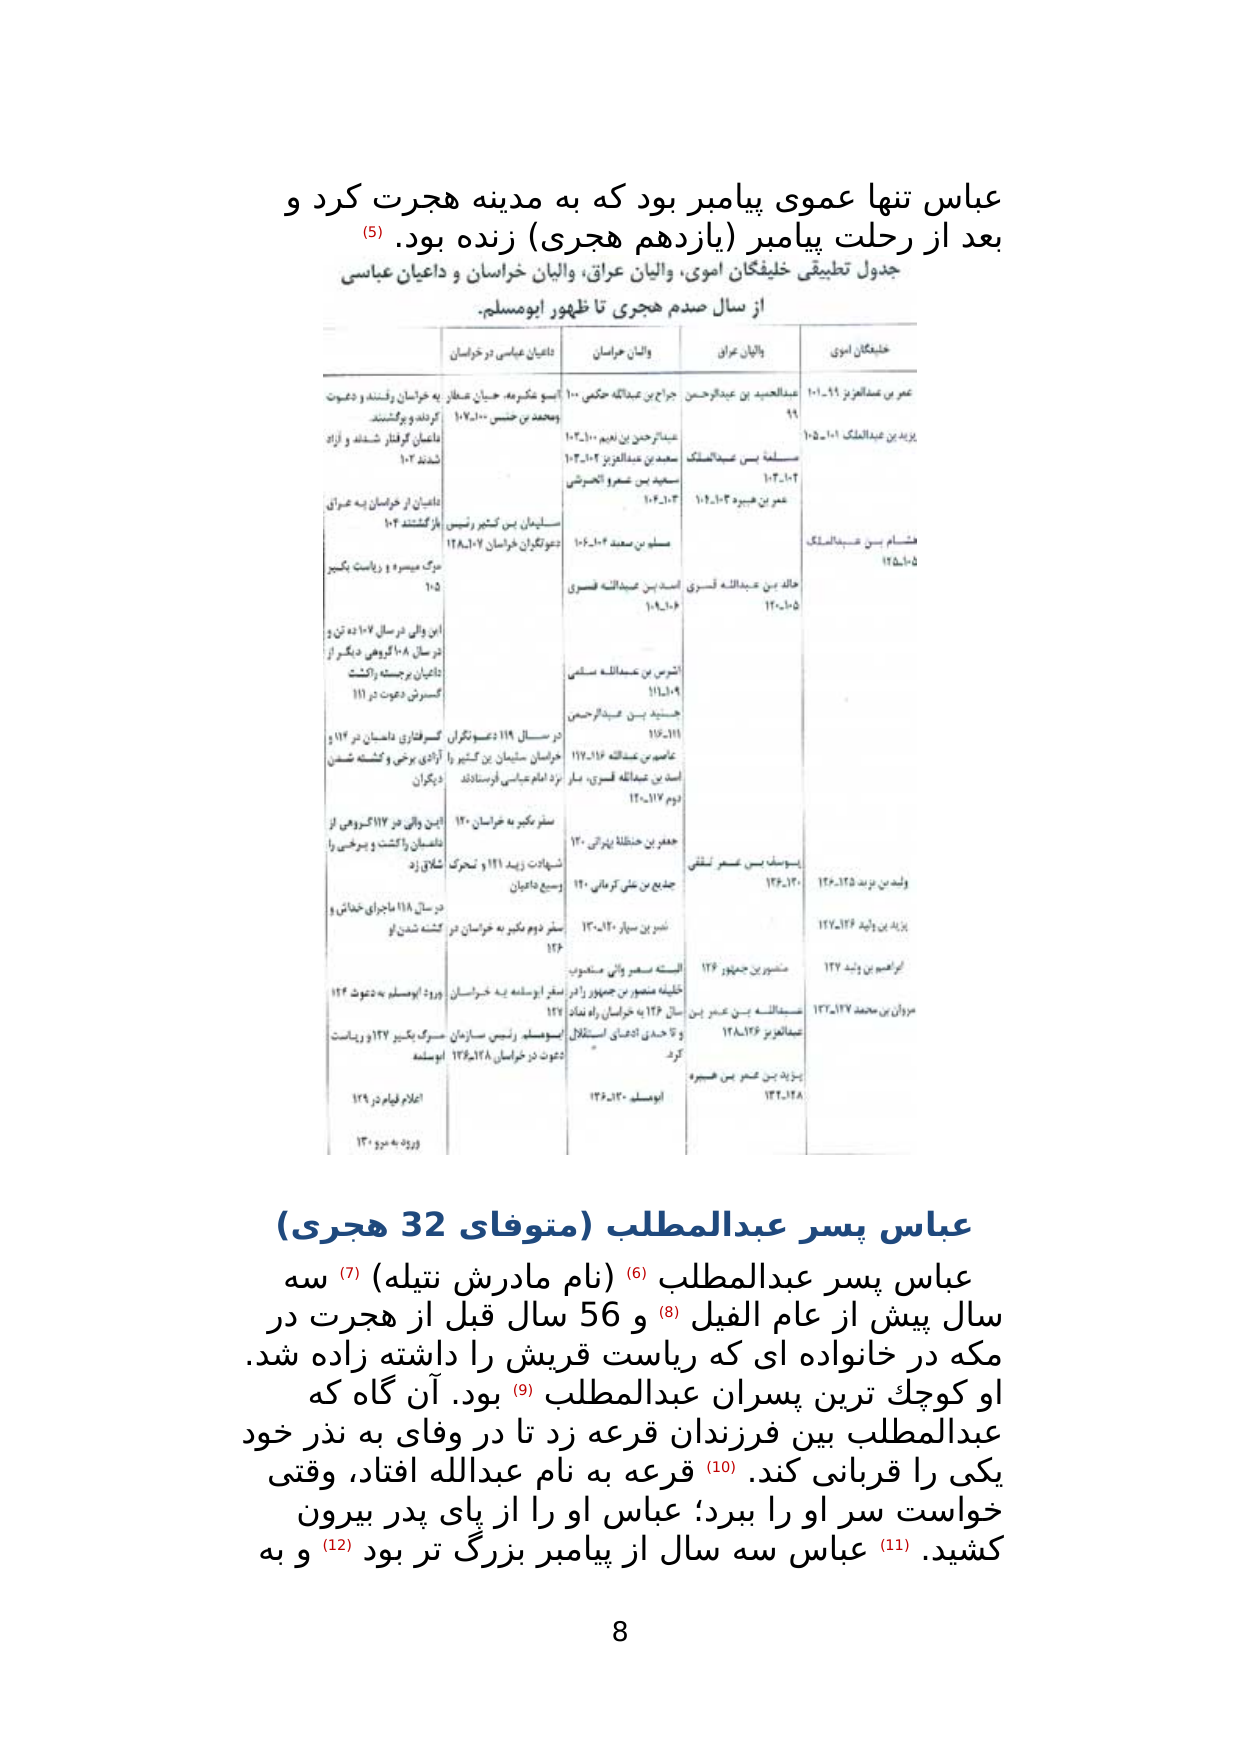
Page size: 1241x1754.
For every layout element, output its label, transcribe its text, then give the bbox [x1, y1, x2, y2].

picture [323, 255, 917, 1155]
subtitle عباس پسر عبدالمطلب (متوفاى 32 هجرى) [236, 1206, 1004, 1244]
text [236, 177, 1004, 255]
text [236, 1257, 1004, 1568]
